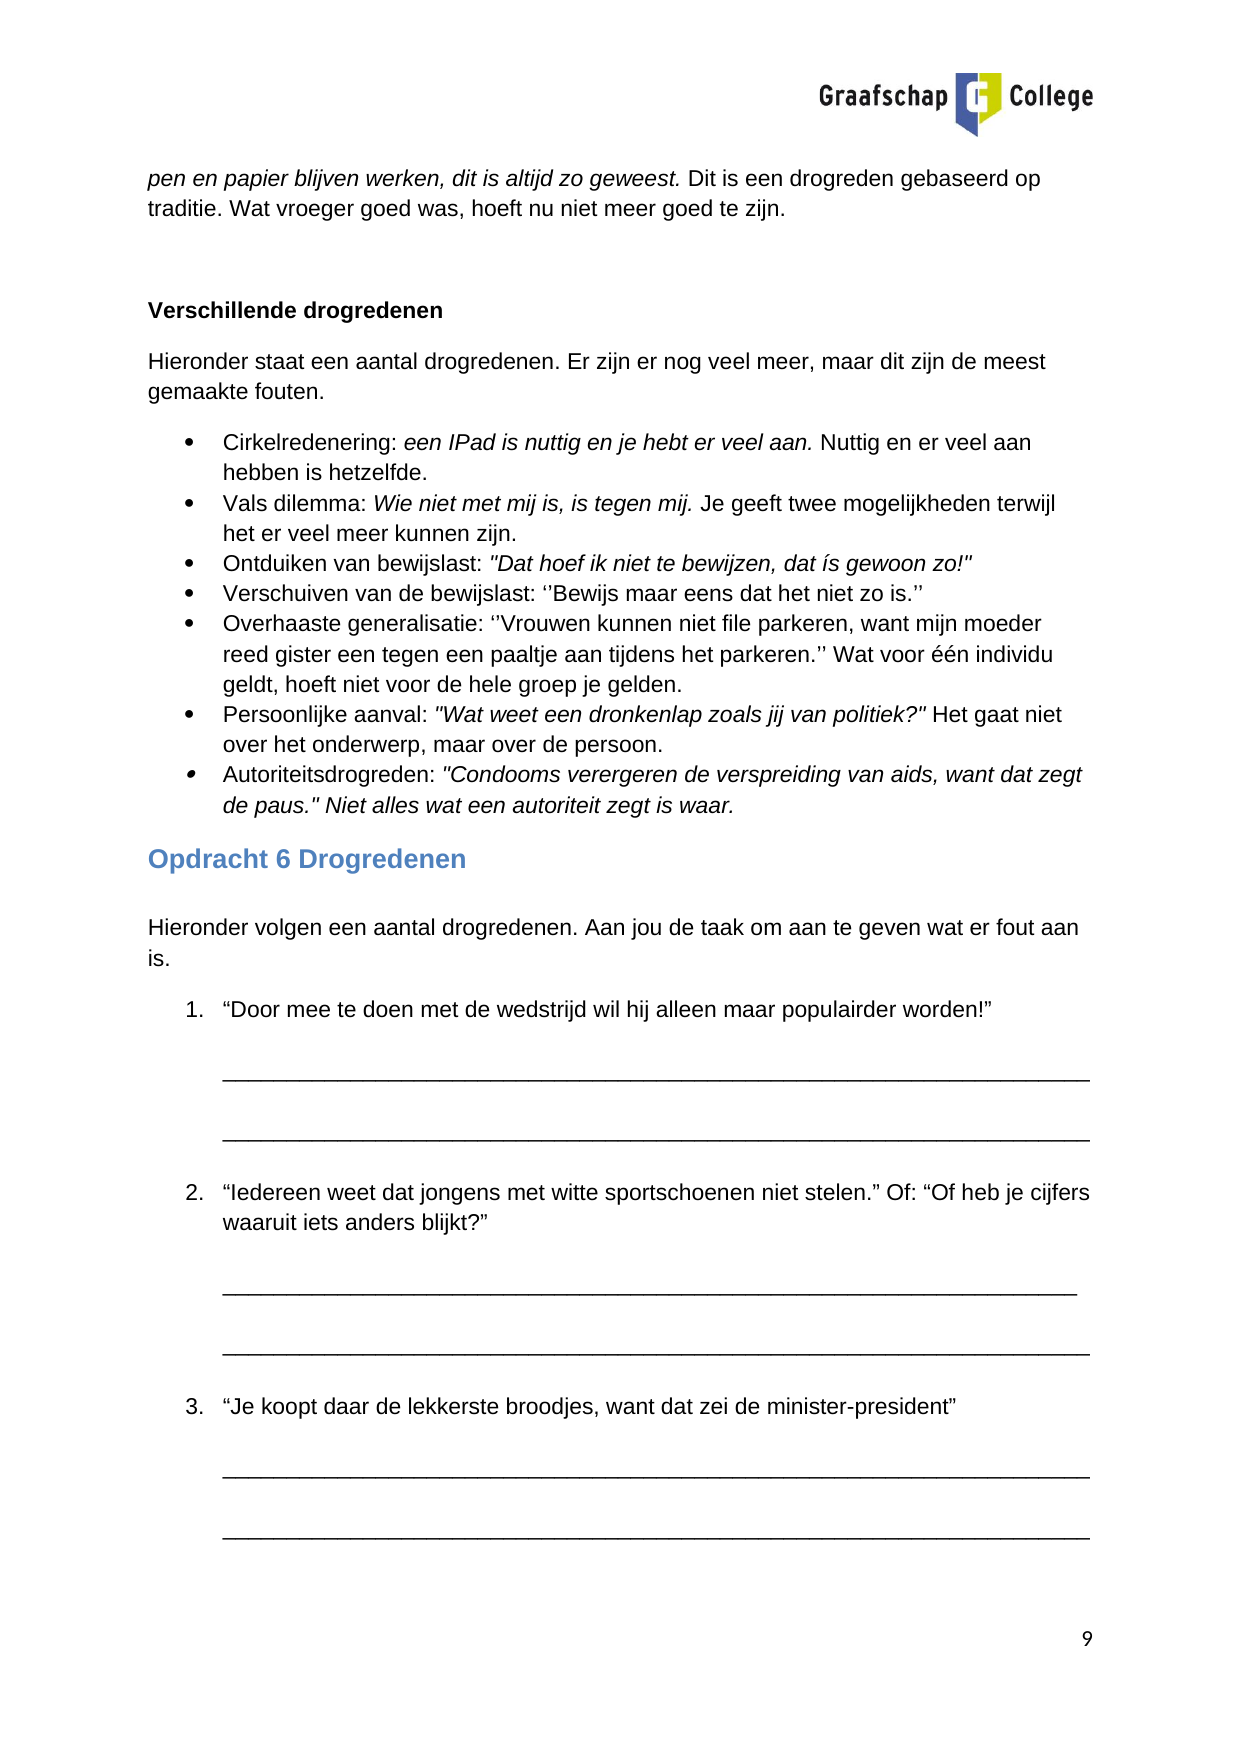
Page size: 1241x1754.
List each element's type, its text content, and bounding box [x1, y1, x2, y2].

list Overhaaste generalisatie: ‘’Vrouwen kunnen niet file parkeren, want mijn moeder reed gister een tegen een paaltje aan tijdens het parkeren.’’ Wat voor één individu geldt, hoeft niet voor de hele groep je gelden. [185, 610, 1093, 697]
list “Iedereen weet dat jongens met witte sportschoenen niet stelen.” Of: “Of heb je cijfers waaruit iets anders blijkt?” ___________________________________________________________________ ____________________________________________________________________ [185, 1179, 1093, 1389]
list “Je koopt daar de lekkerste broodjes, want dat zei de minister-president” ____________________________________________________________________ ____________________________________________________________________ [185, 1393, 1093, 1572]
text Verschillende drogredenen [148, 297, 1093, 323]
picture [819, 73, 1093, 137]
list Ontduiken van bewijslast: "Dat hoef ik niet te bewijzen, dat ís gewoon zo!" [185, 550, 1093, 576]
list “Door mee te doen met de wedstrijd wil hij alleen maar populairder worden!” ____________________________________________________________________ ____________________________________________________________________ [185, 996, 1093, 1175]
text Hieronder staat een aantal drogredenen. Er zijn er nog veel meer, maar dit zijn de meest gemaakte fouten. [148, 348, 1093, 404]
list Cirkelredenering: een IPad is nuttig en je hebt er veel aan. Nuttig en er veel aan hebben is hetzelfde. [185, 429, 1093, 486]
text Hieronder volgen een aantal drogredenen. Aan jou de taak om aan te geven wat er fout aan is. [148, 914, 1093, 971]
list Persoonlijke aanval: "Wat weet een dronkenlap zoals jij van politiek?" Het gaat niet over het onderwerp, maar over de persoon. [185, 701, 1093, 758]
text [148, 164, 1093, 221]
list Vals dilemma: Wie niet met mij is, is tegen mij. Je geeft twee mogelijkheden terwijl het er veel meer kunnen zijn. [185, 489, 1093, 546]
list Autoriteitsdrogreden: "Condooms verergeren de verspreiding van aids, want dat zegt de paus." Niet alles wat een autoriteit zegt is waar. [185, 761, 1093, 818]
list Verschuiven van de bewijslast: ‘’Bewijs maar eens dat het niet zo is.’’ [185, 580, 1093, 607]
subtitle Opdracht 6 Drogredenen [148, 843, 1093, 910]
